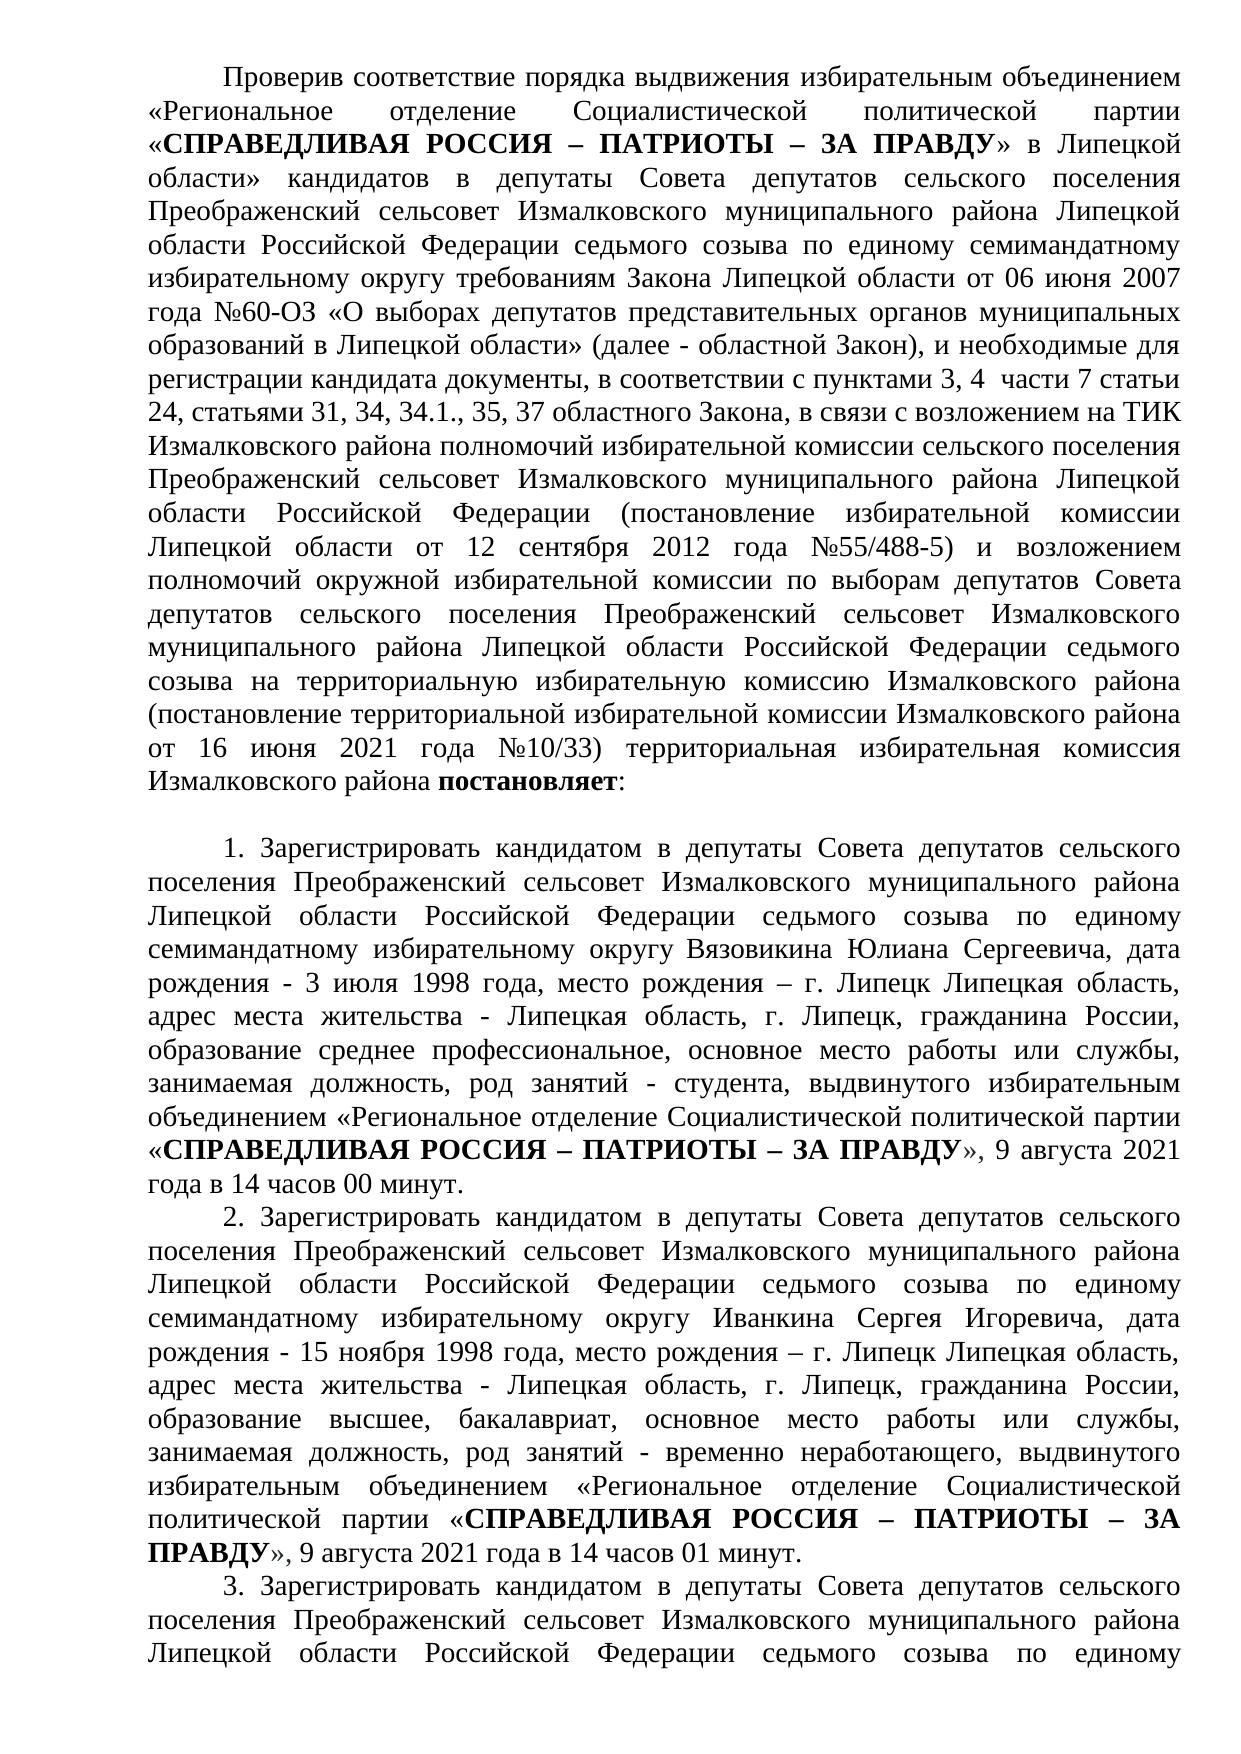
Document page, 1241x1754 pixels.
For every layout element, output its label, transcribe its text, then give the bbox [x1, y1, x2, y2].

subtitle 1. Зарегистрировать кандидатом в депутаты Совета депутатов сельского поселения Преображенский сельсовет Измалковского муниципального района Липецкой области Российской Федерации седьмого созыва по единому семимандатному избирательному округу Вязовикина Юлиана Сергеевича, дата рождения - 3 июля 1998 года, место рождения – г. Липецк Липецкая область, адрес места жительства - Липецкая область, г. Липецк, гражданина России, образование среднее профессиональное, основное место работы или службы, занимаемая должность, род занятий - студента, выдвинутого избирательным объединением «Региональное отделение Социалистической политической партии «СПРАВЕДЛИВАЯ РОССИЯ – ПАТРИОТЫ – ЗА ПРАВДУ», 9 августа 2021 года в 14 часов 00 минут. [148, 831, 1181, 1199]
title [148, 1568, 1181, 1669]
title 2. Зарегистрировать кандидатом в депутаты Совета депутатов сельского поселения Преображенский сельсовет Измалковского муниципального района Липецкой области Российской Федерации седьмого созыва по единому семимандатному избирательному округу Иванкина Сергея Игоревича, дата рождения - 15 ноября 1998 года, место рождения – г. Липецк Липецкая область, адрес места жительства - Липецкая область, г. Липецк, гражданина России, образование высшее, бакалавриат, основное место работы или службы, занимаемая должность, род занятий - временно неработающего, выдвинутого избирательным объединением «Региональное отделение Социалистической политической партии «СПРАВЕДЛИВАЯ РОССИЯ – ПАТРИОТЫ – ЗА ПРАВДУ», 9 августа 2021 года в 14 часов 01 минут. [148, 1199, 1181, 1568]
subtitle Проверив соответствие порядка выдвижения избирательным объединением «Региональное отделение Социалистической политической партии «СПРАВЕДЛИВАЯ РОССИЯ – ПАТРИОТЫ – ЗА ПРАВДУ» в Липецкой области» кандидатов в депутаты Совета депутатов сельского поселения Преображенский сельсовет Измалковского муниципального района Липецкой области Российской Федерации седьмого созыва по единому семимандатному избирательному округу требованиям Закона Липецкой области от 06 июня 2007 года №60-ОЗ «О выборах депутатов представительных органов муниципальных образований в Липецкой области» (далее - областной Закон), и необходимые для регистрации кандидата документы, в соответствии с пунктами 3, 4 части 7 статьи 24, статьями 31, 34, 34.1., 35, 37 областного Закона, в связи с возложением на ТИК Измалковского района полномочий избирательной комиссии сельского поселения Преображенский сельсовет Измалковского муниципального района Липецкой области Российской Федерации (постановление избирательной комиссии Липецкой области от 12 сентября 2012 года №55/488-5) и возложением полномочий окружной избирательной комиссии по выборам депутатов Совета депутатов сельского поселения Преображенский сельсовет Измалковского муниципального района Липецкой области Российской Федерации седьмого созыва на территориальную избирательную комиссию Измалковского района (постановление территориальной избирательной комиссии Измалковского района от 16 июня 2021 года №10/33) территориальная избирательная комиссия Измалковского района постановляет: [148, 59, 1181, 797]
